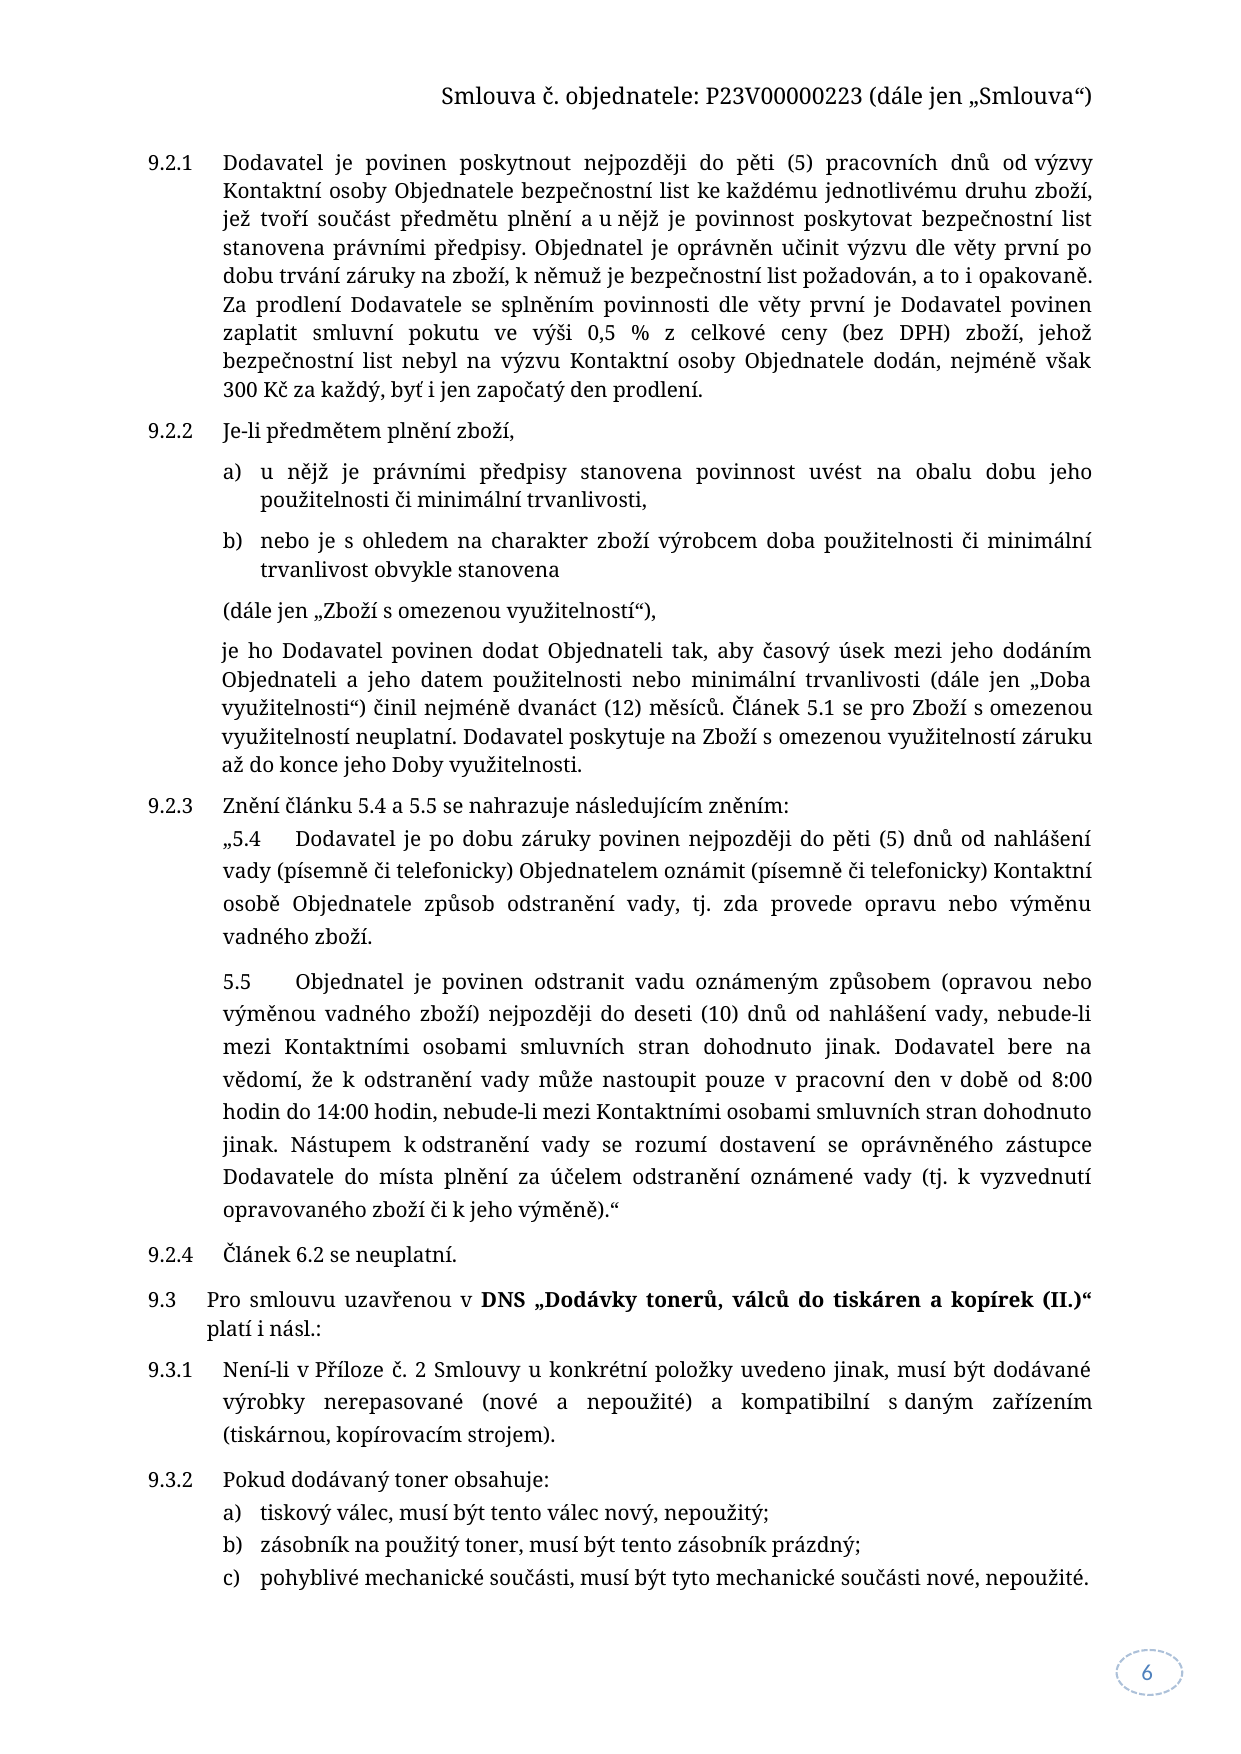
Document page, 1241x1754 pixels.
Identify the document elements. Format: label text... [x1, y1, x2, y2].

list Článek 6.2 se neuplatní. [148, 1240, 1093, 1269]
list zásobník na použitý toner, musí být tento zásobník prázdný; [223, 1530, 1093, 1559]
text (dále jen „Zboží s omezenou využitelností“), [223, 596, 1093, 624]
list Pro smlouvu uzavřenou v DNS „Dodávky tonerů, válců do tiskáren a kopírek (II.)“ platí i násl.: [148, 1285, 1093, 1342]
list Pokud dodávaný toner obsahuje: [148, 1465, 1093, 1493]
list tiskový válec, musí být tento válec nový, nepoužitý; [223, 1498, 1093, 1526]
list Je-li předmětem plnění zboží, [148, 416, 1093, 444]
list 5.5 Objednatel je povinen odstranit vadu oznámeným způsobem (opravou nebo výměnou vadného zboží) nejpozději do deseti (10) dnů od nahlášení vady, nebude-li mezi Kontaktními osobami smluvních stran dohodnuto jinak. Dodavatel bere na vědomí, že k odstranění vady může nastoupit pouze v pracovní den v době od 8:00 hodin do 14:00 hodin, nebude-li mezi Kontaktními osobami smluvních stran dohodnuto jinak. Nástupem k odstranění vady se rozumí dostavení se oprávněného zástupce Dodavatele do místa plnění za účelem odstranění oznámené vady (tj. k vyzvednutí opravovaného zboží či k jeho výměně).“ [223, 967, 1093, 1223]
list „5.4 Dodavatel je po dobu záruky povinen nejpozději do pěti (5) dnů od nahlášení vady (písemně či telefonicky) Objednatelem oznámit (písemně či telefonicky) Kontaktní osobě Objednatele způsob odstranění vady, tj. zda provede opravu nebo výměnu vadného zboží. [223, 824, 1093, 950]
text je ho Dodavatel povinen dodat Objednateli tak, aby časový úsek mezi jeho dodáním Objednateli a jeho datem použitelnosti nebo minimální trvanlivosti (dále jen „Doba využitelnosti“) činil nejméně dvanáct (12) měsíců. Článek 5.1 se pro Zboží s omezenou využitelností neuplatní. Dodavatel poskytuje na Zboží s omezenou využitelností záruku až do konce jeho Doby využitelnosti. [221, 637, 1093, 779]
list Znění článku 5.4 a 5.5 se nahrazuje následujícím zněním: [148, 791, 1093, 820]
list u nějž je právními předpisy stanovena povinnost uvést na obalu dobu jeho použitelnosti či minimální trvanlivosti, [223, 457, 1093, 514]
list pohyblivé mechanické součásti, musí být tyto mechanické součásti nové, nepoužité. [223, 1563, 1093, 1591]
list Není-li v Příloze č. 2 Smlouvy u konkrétní položky uvedeno jinak, musí být dodávané výrobky nerepasované (nové a nepoužité) a kompatibilní s daným zařízením (tiskárnou, kopírovacím strojem). [148, 1355, 1093, 1448]
list nebo je s ohledem na charakter zboží výrobcem doba použitelnosti či minimální trvanlivost obvykle stanovena [223, 526, 1093, 583]
list Dodavatel je povinen poskytnout nejpozději do pěti (5) pracovních dnů od výzvy Kontaktní osoby Objednatele bezpečnostní list ke každému jednotlivému druhu zboží, jež tvoří součást předmětu plnění a u nějž je povinnost poskytovat bezpečnostní list stanovena právními předpisy. Objednatel je oprávněn učinit výzvu dle věty první po dobu trvání záruky na zboží, k němuž je bezpečnostní list požadován, a to i opakovaně. Za prodlení Dodavatele se splněním povinnosti dle věty první je Dodavatel povinen zaplatit smluvní pokutu ve výši 0,5 % z celkové ceny (bez DPH) zboží, jehož bezpečnostní list nebyl na výzvu Kontaktní osoby Objednatele dodán, nejméně však 300 Kč za každý, byť i jen započatý den prodlení. [148, 148, 1093, 403]
